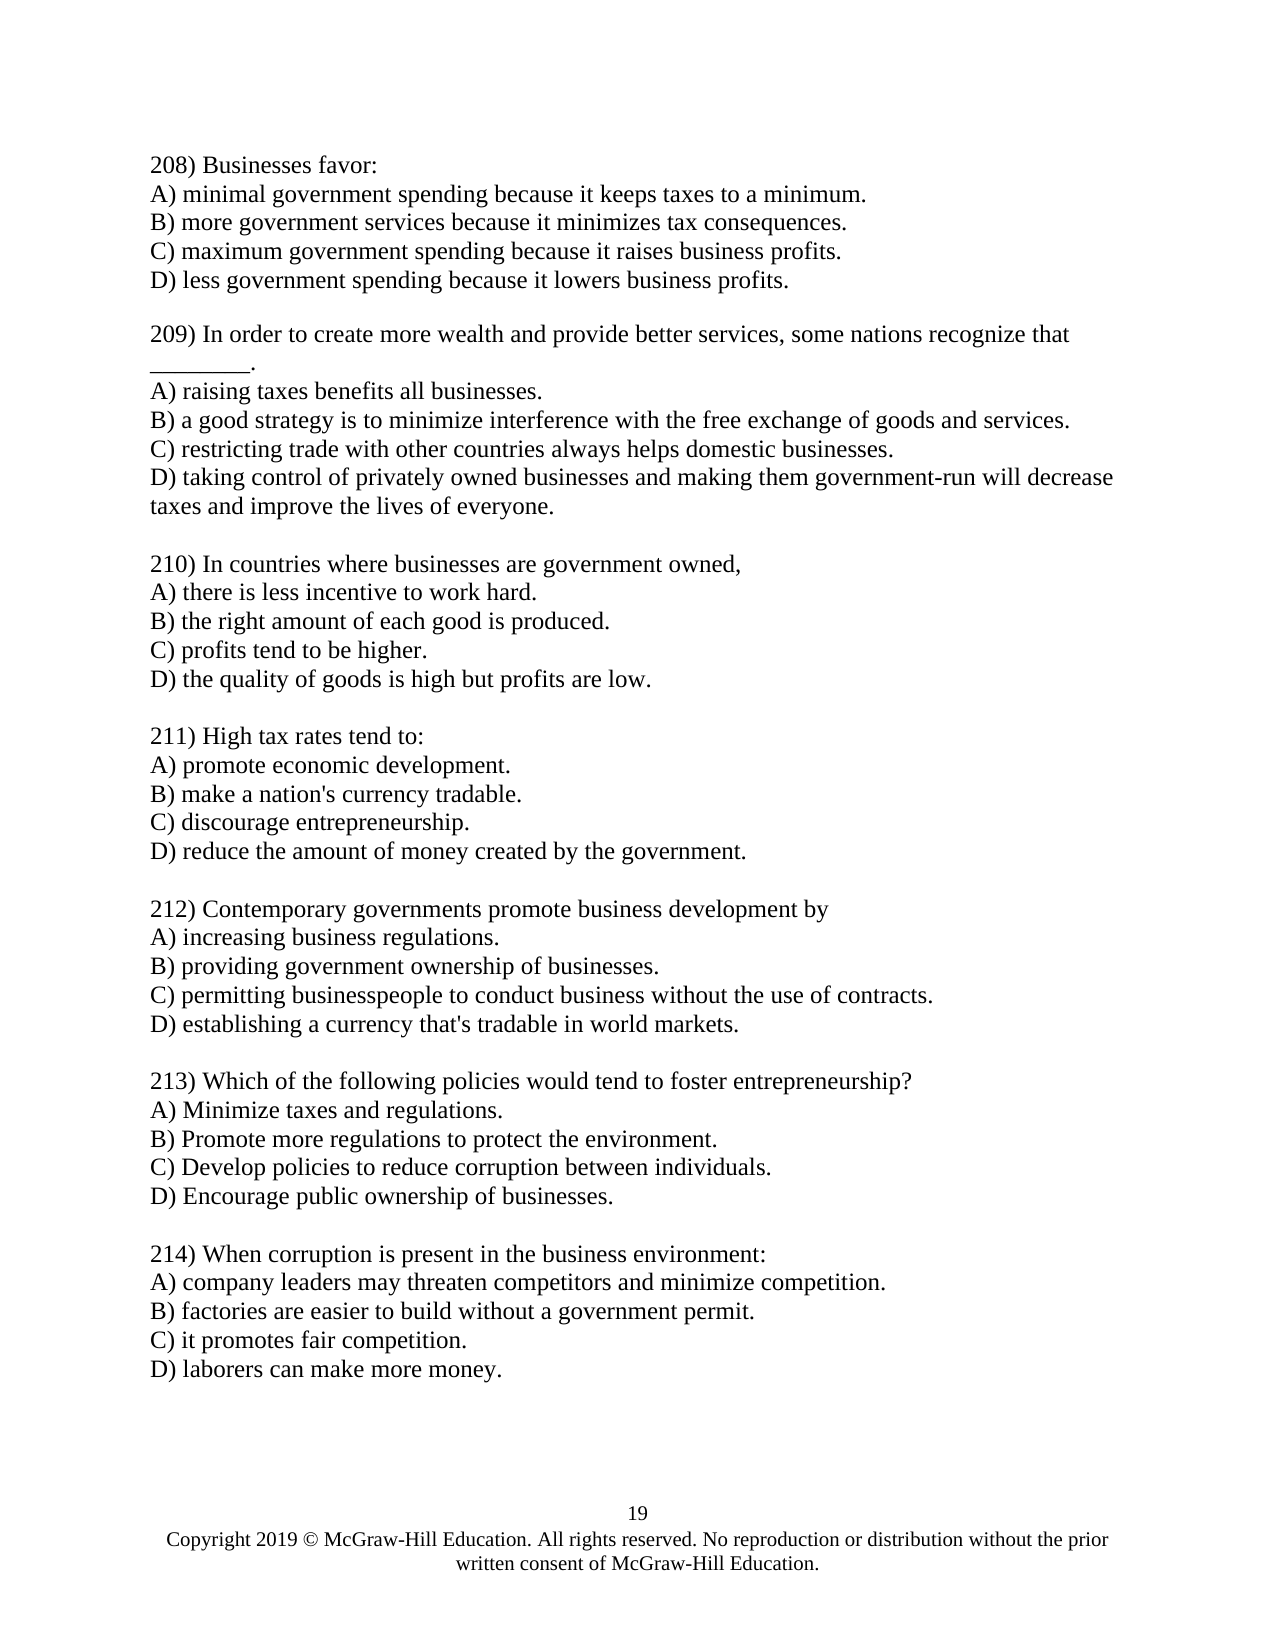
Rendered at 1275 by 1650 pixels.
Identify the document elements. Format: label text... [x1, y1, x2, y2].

text A) Minimize taxes and regulations. [150, 1095, 1125, 1124]
text A) there is less incentive to work hard. [150, 577, 1125, 606]
text A) company leaders may threaten competitors and minimize competition. [150, 1267, 1125, 1296]
text 214) When corruption is present in the business environment: [150, 1239, 1125, 1267]
text C) it promotes fair competition. [150, 1325, 1125, 1354]
text C) Develop policies to reduce corruption between individuals. [150, 1152, 1125, 1181]
text 211) High tax rates tend to: [150, 721, 1125, 750]
text B) Promote more regulations to protect the environment. [150, 1124, 1125, 1152]
text C) discourage entrepreneurship. [150, 807, 1125, 836]
text C) profits tend to be higher. [150, 635, 1125, 664]
text 209) In order to create more wealth and provide better services, some nations recognize that ________. [150, 319, 1125, 376]
text C) restricting trade with other countries always helps domestic businesses. [150, 434, 1125, 462]
text 213) Which of the following policies would tend to foster entrepreneurship? [150, 1066, 1125, 1095]
text B) providing government ownership of businesses. [150, 951, 1125, 980]
text C) permitting businesspeople to conduct business without the use of contracts. [150, 980, 1125, 1009]
text C) maximum government spending because it raises business profits. [150, 236, 1125, 265]
text D) establishing a currency that's tradable in world markets. [150, 1009, 1125, 1037]
text D) less government spending because it lowers business profits. [150, 265, 1125, 294]
text D) taking control of privately owned businesses and making them government-run will decrease taxes and improve the lives of everyone. [150, 462, 1125, 520]
text B) factories are easier to build without a government permit. [150, 1296, 1125, 1325]
text A) promote economic development. [150, 750, 1125, 779]
text D) reduce the amount of money created by the government. [150, 836, 1125, 865]
text B) the right amount of each good is produced. [150, 606, 1125, 635]
text B) a good strategy is to minimize interference with the free exchange of goods and services. [150, 405, 1125, 434]
text A) raising taxes benefits all businesses. [150, 376, 1125, 405]
text 208) Businesses favor: [150, 150, 1125, 179]
text A) increasing business regulations. [150, 922, 1125, 951]
text D) laborers can make more money. [150, 1354, 1125, 1382]
text 212) Contemporary governments promote business development by [150, 894, 1125, 922]
text 210) In countries where businesses are government owned, [150, 549, 1125, 577]
text D) Encourage public ownership of businesses. [150, 1181, 1125, 1210]
text B) make a nation's currency tradable. [150, 779, 1125, 807]
text B) more government services because it minimizes tax consequences. [150, 207, 1125, 236]
text D) the quality of goods is high but profits are low. [150, 664, 1125, 692]
text A) minimal government spending because it keeps taxes to a minimum. [150, 179, 1125, 207]
